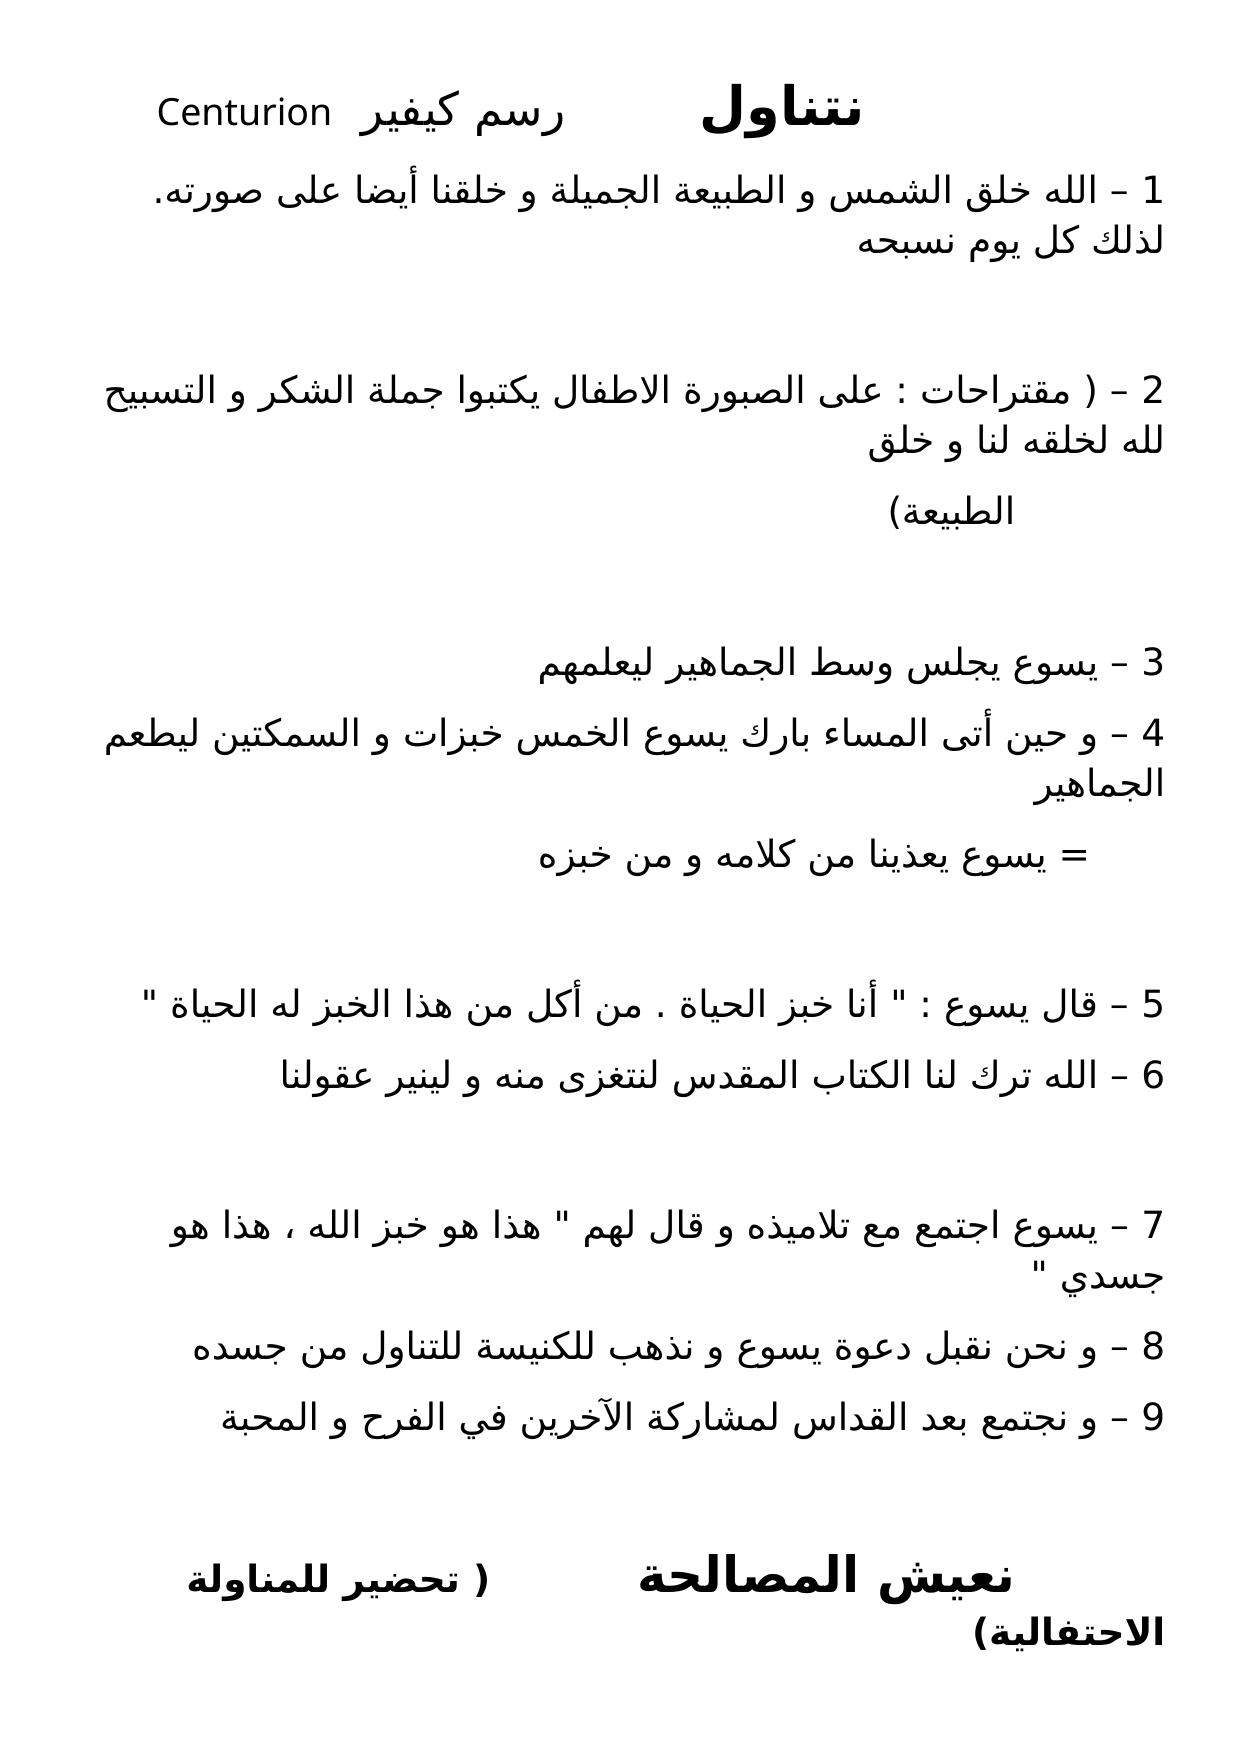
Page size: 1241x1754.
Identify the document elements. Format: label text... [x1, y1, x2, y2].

text 4 – و حين أتى المساء بارك يسوع الخمس خبزات و السمكتين ليطعم الجماهير [75, 711, 1165, 805]
text 7 – يسوع اجتمع مع تلاميذه و قال لهم " هذا هو خبز الله ، هذا هو جسدي " [75, 1204, 1165, 1298]
text 5 – قال يسوع : " أنا خبز الحياة . من أكل من هذا الخبز له الحياة " [75, 983, 1165, 1026]
text 8 – و نحن نقبل دعوة يسوع و نذهب للكنيسة للتناول من جسده [75, 1325, 1165, 1369]
text نتناول رسم كيفير Centurion [75, 75, 1165, 138]
text 3 – يسوع يجلس وسط الجماهير ليعلمهم [75, 640, 1165, 684]
text 9 – و نجتمع بعد القداس لمشاركة الآخرين في الفرح و المحبة [75, 1396, 1165, 1439]
text = يسوع يعذينا من كلامه و من خبزه [75, 832, 1165, 876]
text 6 – الله ترك لنا الكتاب المقدس لنتغزى منه و لينير عقولنا [75, 1053, 1165, 1097]
text 2 – ( مقتراحات : على الصبورة الاطفال يكتبوا جملة الشكر و التسبيح لله لخلقه لنا و خلق [75, 369, 1165, 462]
text 1 – الله خلق الشمس و الطبيعة الجميلة و خلقنا أيضا على صورته. لذلك كل يوم نسبحه [75, 168, 1165, 262]
text نعيش المصالحة ( تحضير للمناولة الاحتفالية) [75, 1546, 1165, 1655]
text الطبيعة) [75, 490, 1165, 533]
